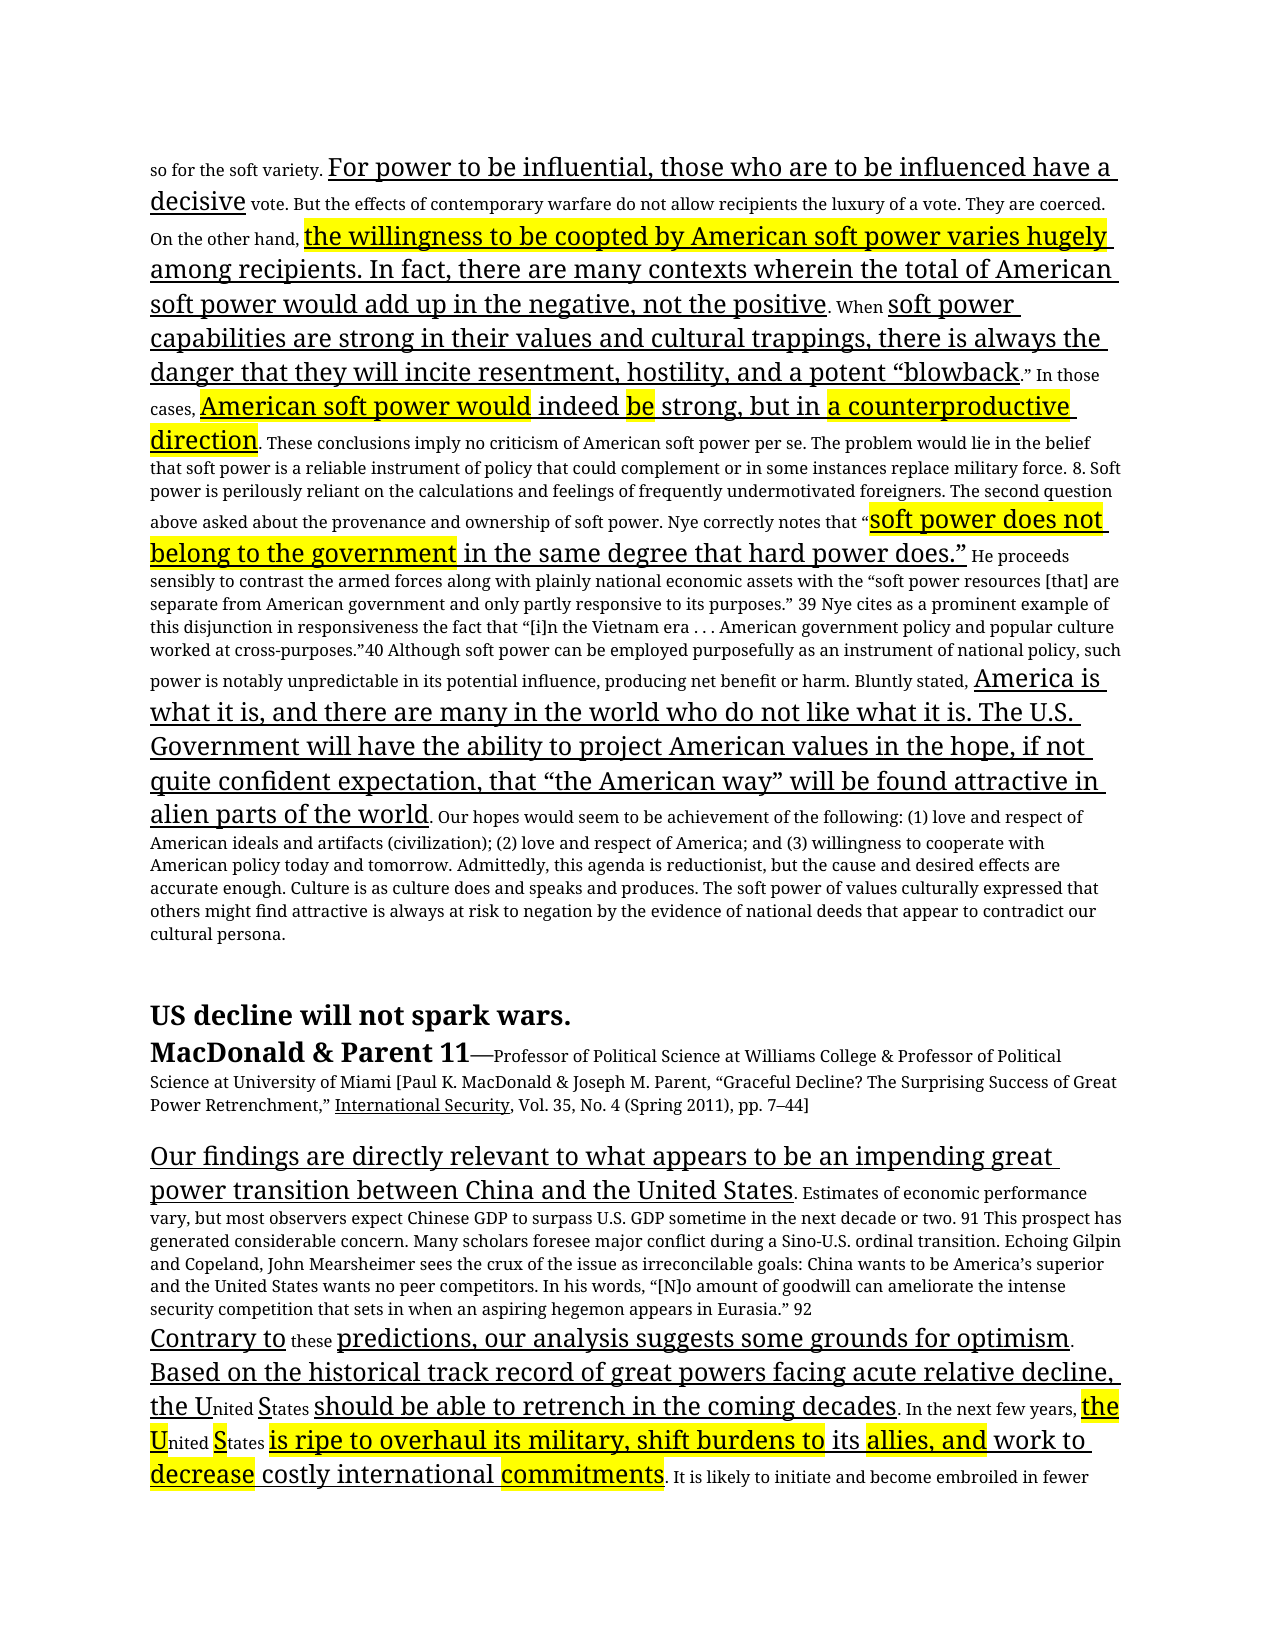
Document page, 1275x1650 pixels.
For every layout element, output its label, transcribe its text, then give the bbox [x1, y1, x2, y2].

text MacDonald & Parent 11—Professor of Political Science at Williams College & Professor of Political Science at University of Miami [Paul K. MacDonald & Joseph M. Parent, “Graceful Decline? The Surprising Success of Great Power Retrenchment,” International Security, Vol. 35, No. 4 (Spring 2011), pp. 7–44] [150, 1034, 1125, 1116]
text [150, 1320, 1125, 1491]
subtitle US decline will not spark wars. [150, 997, 1125, 1034]
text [150, 150, 1125, 945]
text Our findings are directly relevant to what appears to be an impending great power transition between China and the United States. Estimates of economic performance vary, but most observers expect Chinese GDP to surpass U.S. GDP sometime in the next decade or two. 91 This prospect has generated considerable concern. Many scholars foresee major conflict during a Sino-U.S. ordinal transition. Echoing Gilpin and Copeland, John Mearsheimer sees the crux of the issue as irreconcilable goals: China wants to be America’s superior and the United States wants no peer competitors. In his words, “[N]o amount of goodwill can ameliorate the intense security competition that sets in when an aspiring hegemon appears in Eurasia.” 92 [150, 1139, 1125, 1320]
